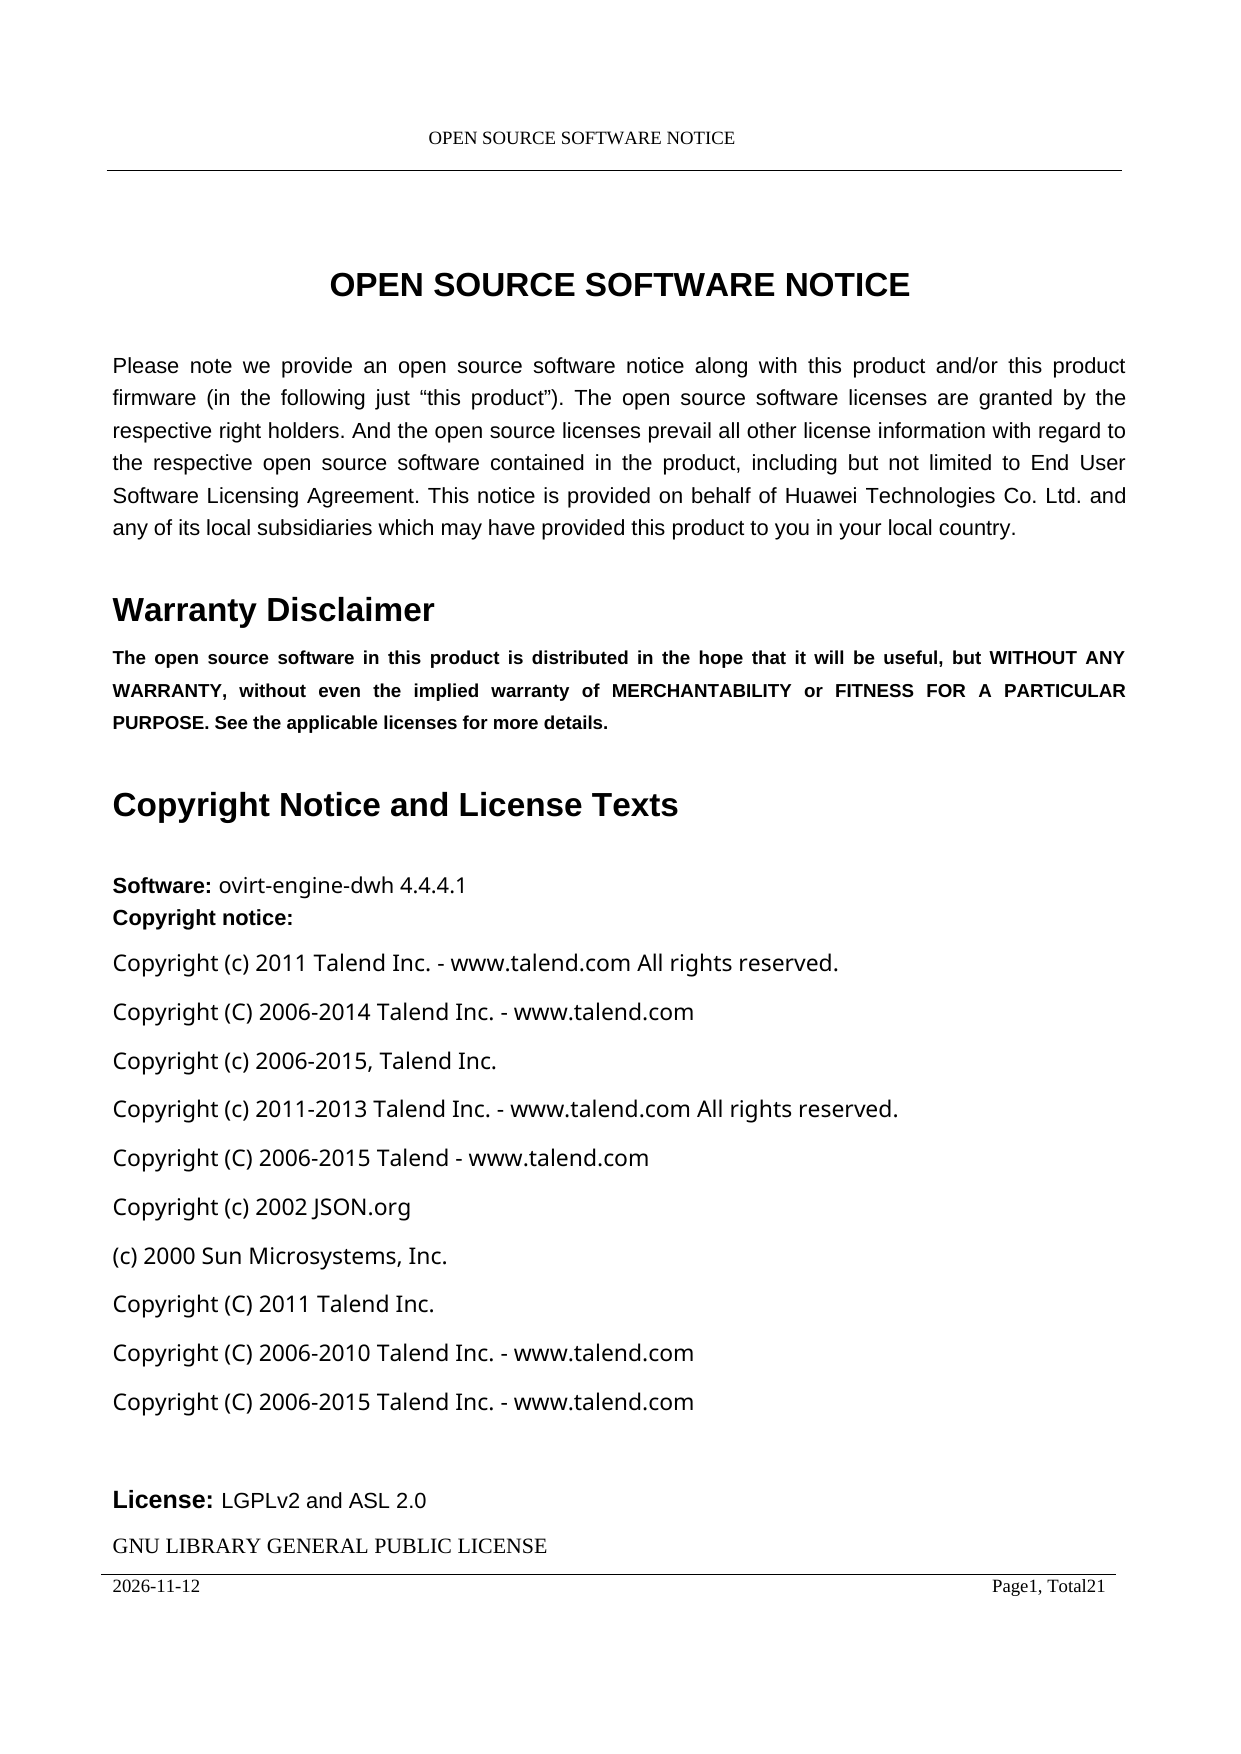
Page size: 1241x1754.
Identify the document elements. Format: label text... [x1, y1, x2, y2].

text Please note we provide an open source software notice along with this product and/or this product firmware (in the following just “this product”). The open source software licenses are granted by the respective right holders. And the open source licenses prevail all other license information with regard to the respective open source software contained in the product, including but not limited to End User Software Licensing Agreement. This notice is provided on behalf of Huawei Technologies Co. Ltd. and any of its local subsidiaries which may have provided this product to you in your local country. [112, 349, 1128, 544]
text Copyright Notice and License Texts [112, 771, 1128, 836]
text Software: ovirt-engine-dwh 4.4.4.1 [112, 869, 1128, 901]
text Copyright notice: [112, 901, 1128, 934]
text Copyright (c) 2011 Talend Inc. - www.talend.com All rights reserved. Copyright (C) 2006-2014 Talend Inc. - www.talend.com Copyright (c) 2006-2015, Talend Inc. Copyright (c) 2011-2013 Talend Inc. - www.talend.com All rights reserved. Copyright (C) 2006-2015 Talend - www.talend.com Copyright (c) 2002 JSON.org (c) 2000 Sun Microsystems, Inc. Copyright (C) 2011 Talend Inc. Copyright (C) 2006-2010 Talend Inc. - www.talend.com Copyright (C) 2006-2015 Talend Inc. - www.talend.com [112, 947, 1128, 1467]
text OPEN SOURCE SOFTWARE NOTICE [112, 251, 1128, 316]
text License: LGPLv2 and ASL 2.0 [112, 1483, 1128, 1515]
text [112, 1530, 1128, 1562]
text The open source software in this product is distributed in the hope that it will be useful, but WITHOUT ANY WARRANTY, without even the implied warranty of MERCHANTABILITY or FITNESS FOR A PARTICULAR PURPOSE. See the applicable licenses for more details. [112, 641, 1128, 739]
text Warranty Disclaimer [112, 576, 1128, 641]
